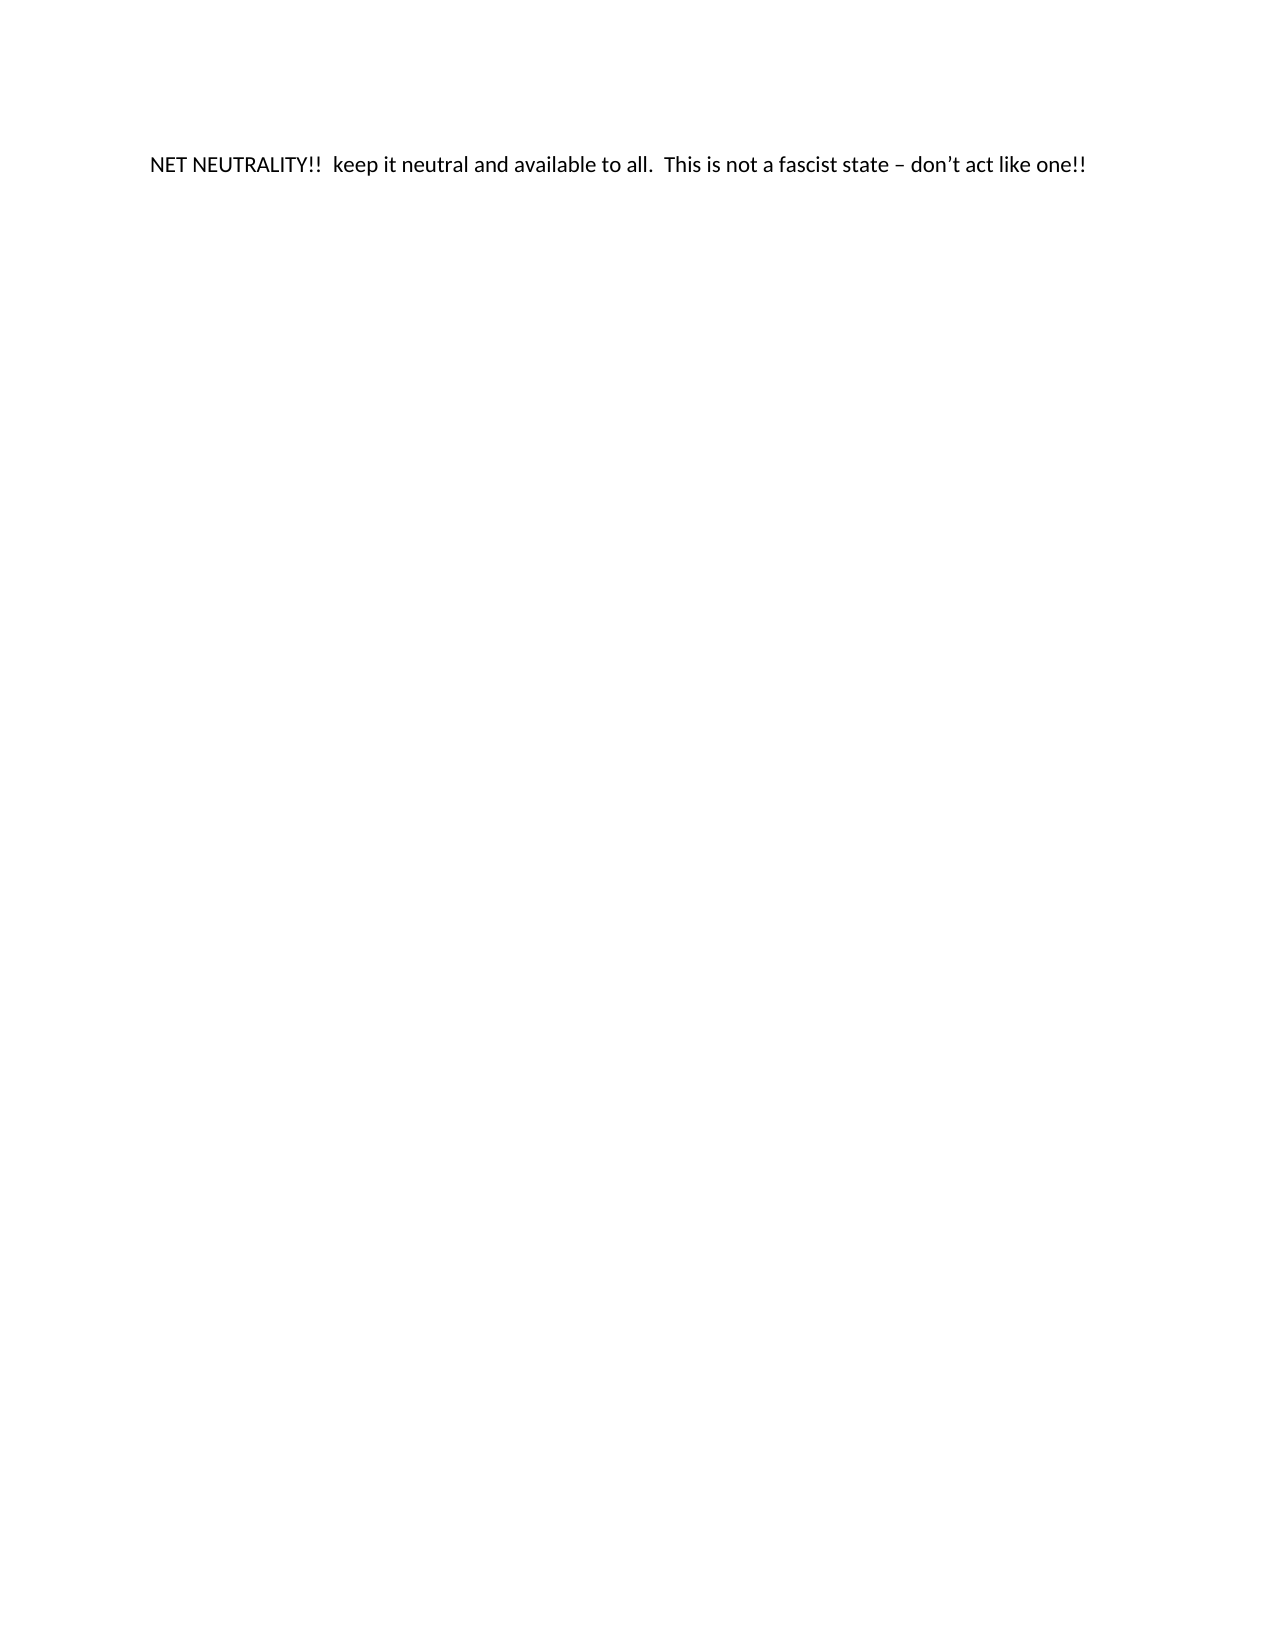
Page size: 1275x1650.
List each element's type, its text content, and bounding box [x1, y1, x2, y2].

text NET NEUTRALITY!! keep it neutral and available to all. This is not a fascist state – don’t act like one!! [150, 150, 1125, 178]
